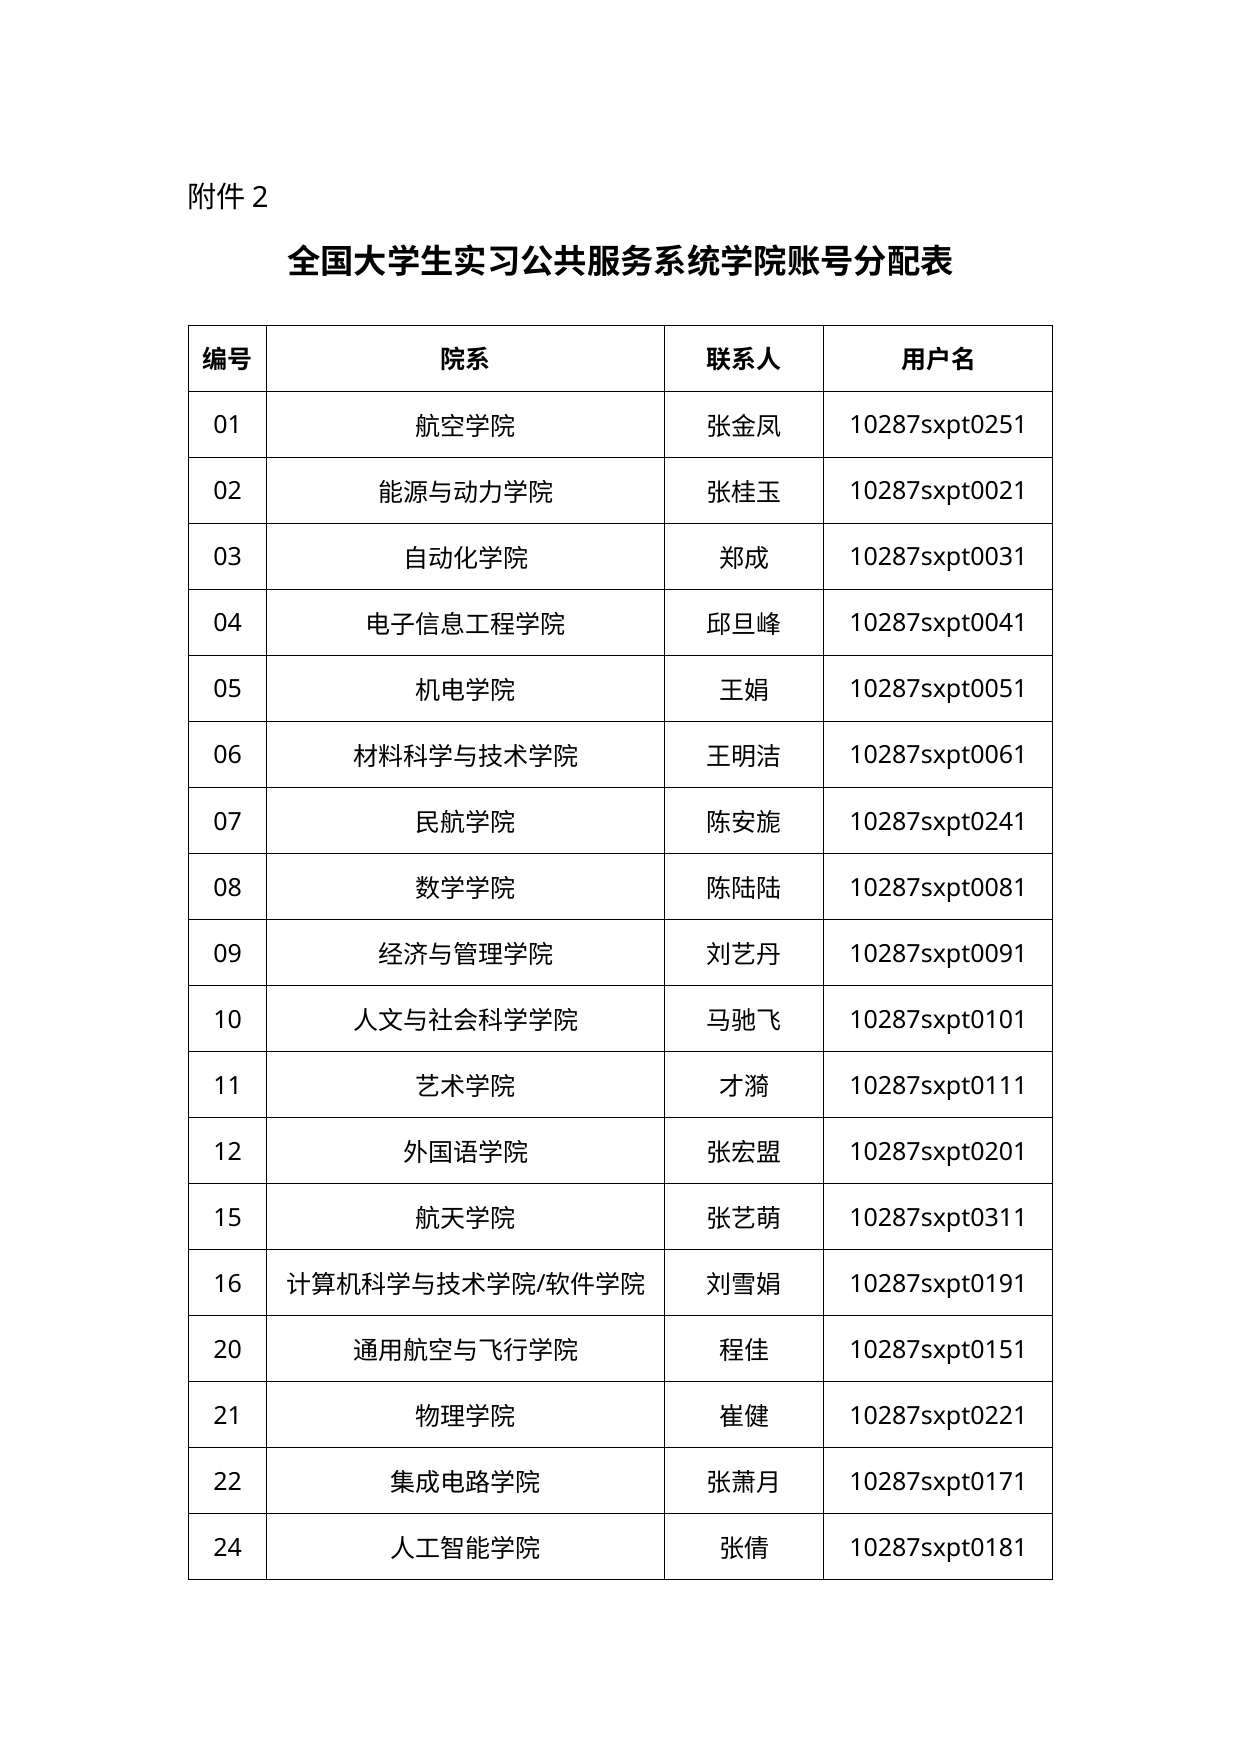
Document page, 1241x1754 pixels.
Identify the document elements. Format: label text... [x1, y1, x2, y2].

table_cell 16 [189, 1250, 266, 1315]
table_cell 张金凤 [665, 392, 823, 457]
table_cell 12 [189, 1118, 266, 1183]
table_cell 04 [189, 590, 266, 655]
table_cell 10287sxpt0021 [824, 458, 1052, 523]
table_cell 10287sxpt0311 [824, 1184, 1052, 1249]
table_cell 外国语学院 [267, 1118, 664, 1183]
table_cell 经济与管理学院 [267, 920, 664, 985]
table_cell 数学学院 [267, 854, 664, 919]
table_header 联系人 [665, 326, 823, 391]
table_cell 张桂玉 [665, 458, 823, 523]
table_cell 程佳 [665, 1316, 823, 1381]
table_cell 03 [189, 524, 266, 589]
table_cell 08 [189, 854, 266, 919]
table_cell 邱旦峰 [665, 590, 823, 655]
table_cell 10287sxpt0241 [824, 788, 1052, 853]
table_cell 09 [189, 920, 266, 985]
table_cell 崔健 [665, 1382, 823, 1447]
table_cell 15 [189, 1184, 266, 1249]
table_cell 张倩 [665, 1514, 823, 1579]
table_cell 05 [189, 656, 266, 721]
table_cell 10287sxpt0061 [824, 722, 1052, 787]
table_cell 王娟 [665, 656, 823, 721]
table_cell 10287sxpt0191 [824, 1250, 1052, 1315]
table_cell 10287sxpt0171 [824, 1448, 1052, 1513]
text 附件2 [187, 162, 1053, 227]
table_cell 11 [189, 1052, 266, 1117]
table_cell 集成电路学院 [267, 1448, 664, 1513]
table_cell 10287sxpt0201 [824, 1118, 1052, 1183]
table_cell 马驰飞 [665, 986, 823, 1051]
table_cell 10287sxpt0251 [824, 392, 1052, 457]
table_cell 张萧月 [665, 1448, 823, 1513]
table_cell 物理学院 [267, 1382, 664, 1447]
table_cell 人工智能学院 [267, 1514, 664, 1579]
table_cell 能源与动力学院 [267, 458, 664, 523]
table_header 用户名 [824, 326, 1052, 391]
table_cell 21 [189, 1382, 266, 1447]
table_cell 01 [189, 392, 266, 457]
table_cell 张宏盟 [665, 1118, 823, 1183]
table_cell 王明洁 [665, 722, 823, 787]
table_cell 航空学院 [267, 392, 664, 457]
table_cell 才漪 [665, 1052, 823, 1117]
table_cell 自动化学院 [267, 524, 664, 589]
table_cell 10287sxpt0051 [824, 656, 1052, 721]
table_cell 陈安旎 [665, 788, 823, 853]
table_cell 10287sxpt0091 [824, 920, 1052, 985]
table_cell 人文与社会科学学院 [267, 986, 664, 1051]
table_cell 20 [189, 1316, 266, 1381]
table_cell 陈陆陆 [665, 854, 823, 919]
table_cell 07 [189, 788, 266, 853]
table_cell 航天学院 [267, 1184, 664, 1249]
table_cell 民航学院 [267, 788, 664, 853]
table_cell 02 [189, 458, 266, 523]
table_cell 10287sxpt0031 [824, 524, 1052, 589]
table_cell 郑成 [665, 524, 823, 589]
table_cell 24 [189, 1514, 266, 1579]
table_cell 机电学院 [267, 656, 664, 721]
table_cell 10287sxpt0181 [824, 1514, 1052, 1579]
text 全国大学生实习公共服务系统学院账号分配表 [187, 227, 1053, 292]
table_cell 10 [189, 986, 266, 1051]
table_cell 艺术学院 [267, 1052, 664, 1117]
table_cell 刘艺丹 [665, 920, 823, 985]
table_cell 张艺萌 [665, 1184, 823, 1249]
table_cell 通用航空与飞行学院 [267, 1316, 664, 1381]
table_cell 计算机科学与技术学院/软件学院 [267, 1250, 664, 1315]
table_cell 10287sxpt0101 [824, 986, 1052, 1051]
table_header 院系 [267, 326, 664, 391]
table_cell 10287sxpt0221 [824, 1382, 1052, 1447]
table_cell 材料科学与技术学院 [267, 722, 664, 787]
table_cell 22 [189, 1448, 266, 1513]
table_cell 10287sxpt0111 [824, 1052, 1052, 1117]
table_cell 刘雪娟 [665, 1250, 823, 1315]
table_header 编号 [189, 326, 266, 391]
table_cell 10287sxpt0081 [824, 854, 1052, 919]
table_cell 10287sxpt0151 [824, 1316, 1052, 1381]
table_cell 电子信息工程学院 [267, 590, 664, 655]
table_cell 06 [189, 722, 266, 787]
table_cell 10287sxpt0041 [824, 590, 1052, 655]
